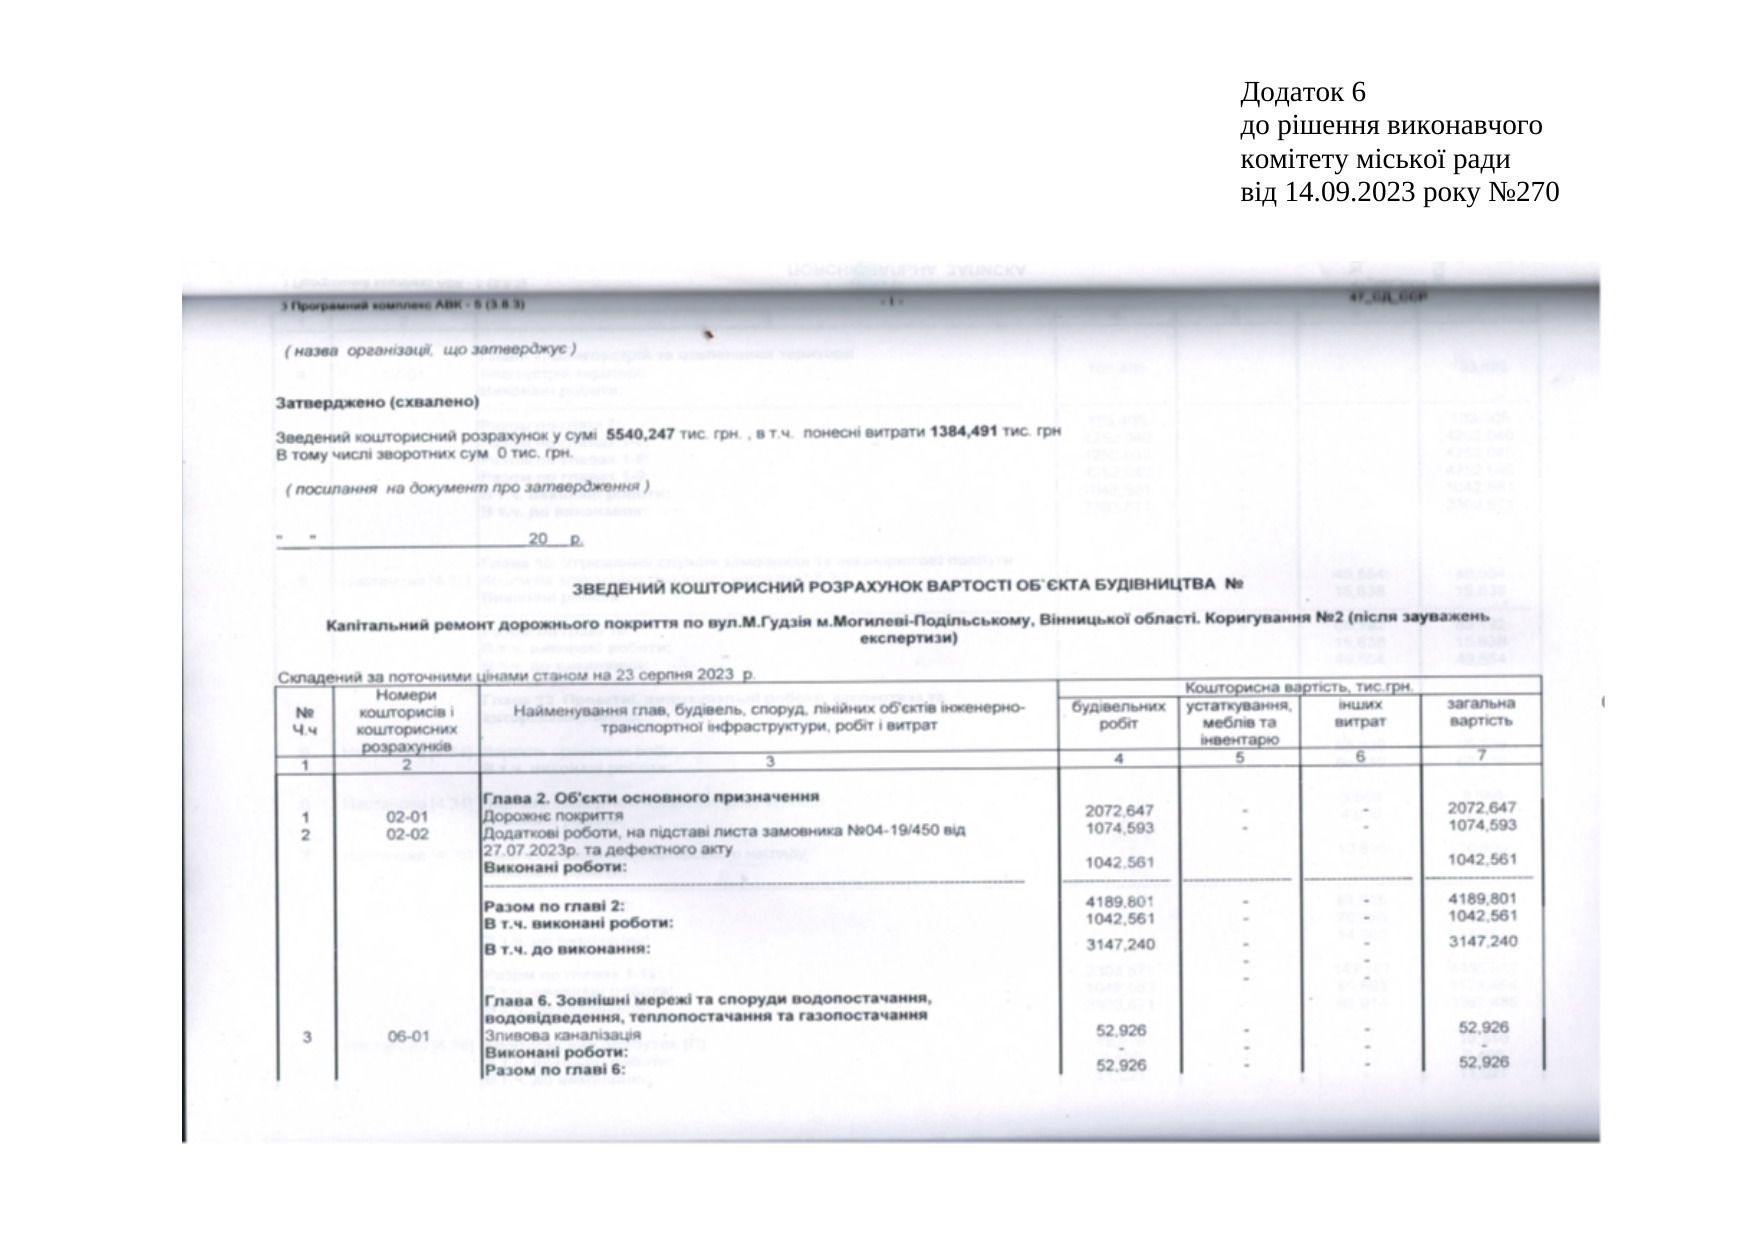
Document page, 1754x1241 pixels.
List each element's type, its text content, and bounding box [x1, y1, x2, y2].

text Додаток 6 [1240, 74, 1668, 107]
text від 14.09.2023 року №270 [1240, 174, 1668, 208]
picture [182, 261, 1605, 1144]
text до рішення виконавчого [1240, 107, 1668, 141]
text комітету міської ради [1240, 141, 1668, 174]
